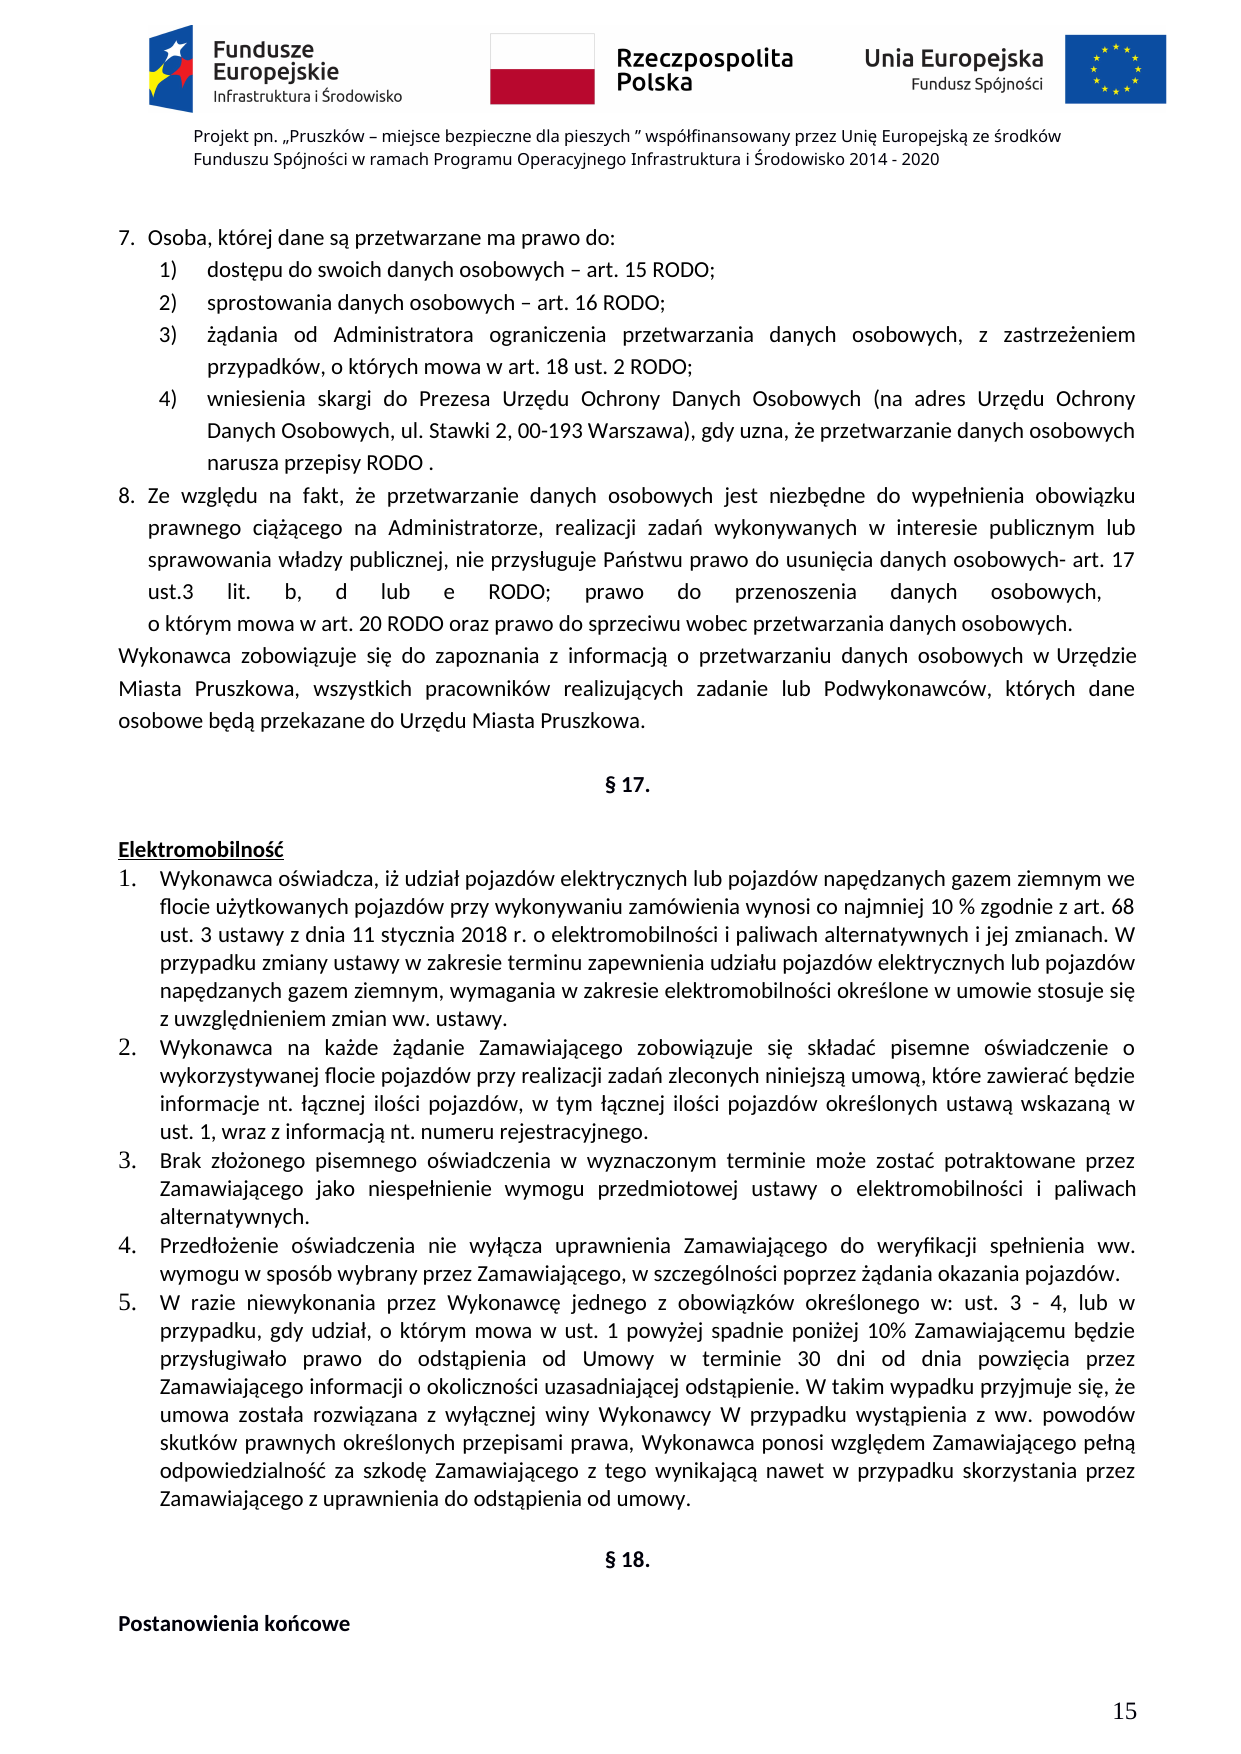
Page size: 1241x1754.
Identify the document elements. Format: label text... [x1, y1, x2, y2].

list wniesienia skargi do Prezesa Urzędu Ochrony Danych Osobowych (na adres Urzędu Ochrony Danych Osobowych, ul. Stawki 2, 00-193 Warszawa), gdy uzna, że przetwarzanie danych osobowych narusza przepisy RODO . [177, 384, 1137, 477]
text § 17. [118, 770, 1137, 798]
list Osoba, której dane są przetwarzane ma prawo do: [118, 223, 1137, 251]
list Przedłożenie oświadczenia nie wyłącza uprawnienia Zamawiającego do weryfikacji spełnienia ww. wymogu w sposób wybrany przez Zamawiającego, w szczególności poprzez żądania okazania pojazdów. [118, 1230, 1137, 1287]
text Wykonawca zobowiązuje się do zapoznania z informacją o przetwarzaniu danych osobowych w Urzędzie Miasta Pruszkowa, wszystkich pracowników realizujących zadanie lub Podwykonawców, których dane osobowe będą przekazane do Urzędu Miasta Pruszkowa. [118, 642, 1137, 734]
list Ze względu na fakt, że przetwarzanie danych osobowych jest niezbędne do wypełnienia obowiązku prawnego ciążącego na Administratorze, realizacji zadań wykonywanych w interesie publicznym lub sprawowania władzy publicznej, nie przysługuje Państwu prawo do usunięcia danych osobowych- art. 17 ust.3 lit. b, d lub e RODO; prawo do przenoszenia danych osobowych, o którym mowa w art. 20 RODO oraz prawo do sprzeciwu wobec przetwarzania danych osobowych. [118, 481, 1137, 637]
text § 18. [118, 1545, 1137, 1573]
list Wykonawca na każde żądanie Zamawiającego zobowiązuje się składać pisemne oświadczenie o wykorzystywanej flocie pojazdów przy realizacji zadań zleconych niniejszą umową, które zawierać będzie informacje nt. łącznej ilości pojazdów, w tym łącznej ilości pojazdów określonych ustawą wskazaną w ust. 1, wraz z informacją nt. numeru rejestracyjnego. [118, 1032, 1137, 1145]
text Elektromobilność [118, 835, 1137, 863]
picture [147, 25, 1167, 113]
list W razie niewykonania przez Wykonawcę jednego z obowiązków określonego w: ust. 3 - 4, lub w przypadku, gdy udział, o którym mowa w ust. 1 powyżej spadnie poniżej 10% Zamawiającemu będzie przysługiwało prawo do odstąpienia od Umowy w terminie 30 dni od dnia powzięcia przez Zamawiającego informacji o okoliczności uzasadniającej odstąpienie. W takim wypadku przyjmuje się, że umowa została rozwiązana z wyłącznej winy Wykonawcy W przypadku wystąpienia z ww. powodów skutków prawnych określonych przepisami prawa, Wykonawca ponosi względem Zamawiającego pełną odpowiedzialność za szkodę Zamawiającego z tego wynikającą nawet w przypadku skorzystania przez Zamawiającego z uprawnienia do odstąpienia od umowy. [118, 1287, 1137, 1512]
list Wykonawca oświadcza, iż udział pojazdów elektrycznych lub pojazdów napędzanych gazem ziemnym we flocie użytkowanych pojazdów przy wykonywaniu zamówienia wynosi co najmniej 10 % zgodnie z art. 68 ust. 3 ustawy z dnia 11 stycznia 2018 r. o elektromobilności i paliwach alternatywnych i jej zmianach. W przypadku zmiany ustawy w zakresie terminu zapewnienia udziału pojazdów elektrycznych lub pojazdów napędzanych gazem ziemnym, wymagania w zakresie elektromobilności określone w umowie stosuje się z uwzględnieniem zmian ww. ustawy. [118, 863, 1137, 1032]
list żądania od Administratora ograniczenia przetwarzania danych osobowych, z zastrzeżeniem przypadków, o których mowa w art. 18 ust. 2 RODO; [177, 320, 1137, 380]
list Brak złożonego pisemnego oświadczenia w wyznaczonym terminie może zostać potraktowane przez Zamawiającego jako niespełnienie wymogu przedmiotowej ustawy o elektromobilności i paliwach alternatywnych. [118, 1145, 1137, 1230]
text Postanowienia końcowe [118, 1609, 1137, 1637]
list dostępu do swoich danych osobowych – art. 15 RODO; [177, 255, 1137, 283]
list sprostowania danych osobowych – art. 16 RODO; [177, 288, 1137, 316]
